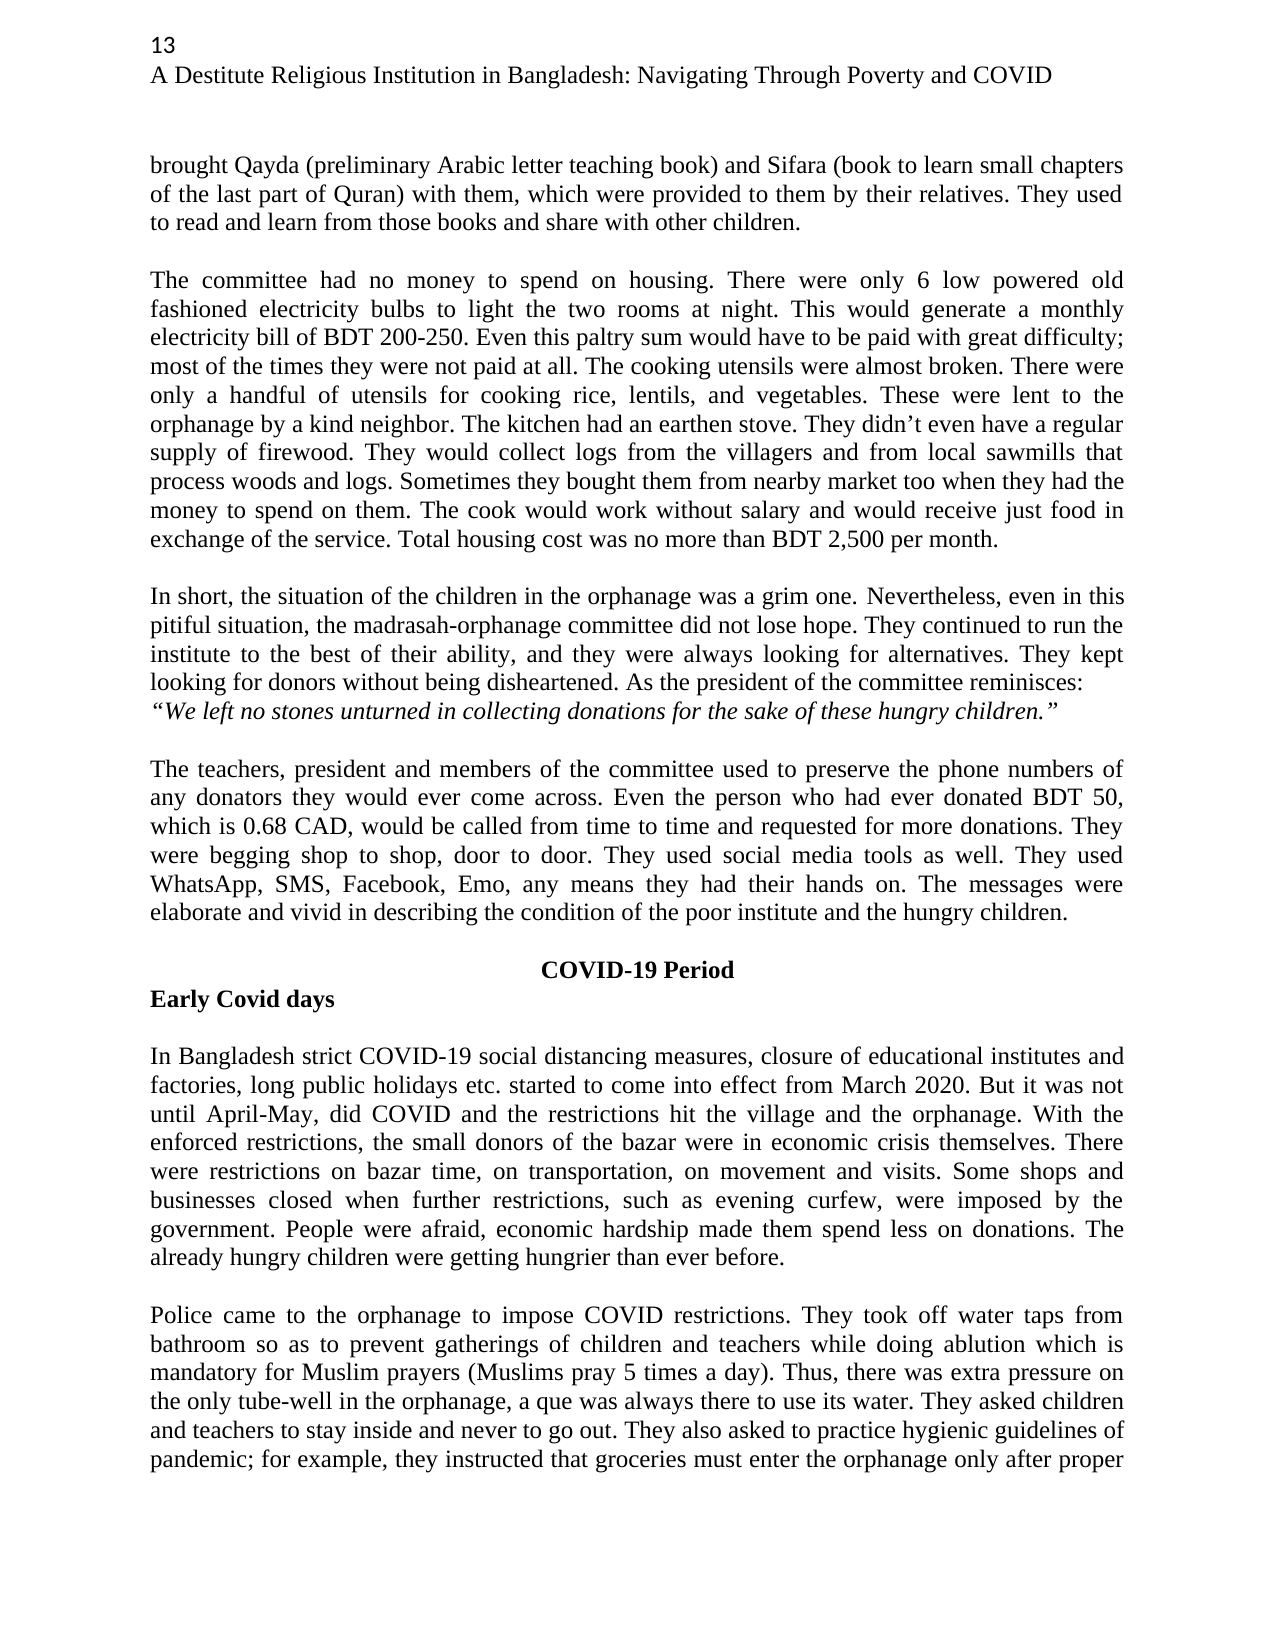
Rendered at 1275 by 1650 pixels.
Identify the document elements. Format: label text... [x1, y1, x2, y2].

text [150, 150, 1125, 236]
text The committee had no money to spend on housing. There were only 6 low powered old fashioned electricity bulbs to light the two rooms at night. This would generate a monthly electricity bill of BDT 200-250. Even this paltry sum would have to be paid with great difficulty; most of the times they were not paid at all. The cooking utensils were almost broken. There were only a handful of utensils for cooking rice, lentils, and vegetables. These were lent to the orphanage by a kind neighbor. The kitchen had an earthen stove. They didn’t even have a regular supply of firewood. They would collect logs from the villagers and from local sawmills that process woods and logs. Sometimes they bought them from nearby market too when they had the money to spend on them. The cook would work without salary and would receive just food in exchange of the service. Total housing cost was no more than BDT 2,500 per month. [150, 265, 1125, 552]
text The teachers, president and members of the committee used to preserve the phone numbers of any donators they would ever come across. Even the person who had ever donated BDT 50, which is 0.68 CAD, would be called from time to time and requested for more donations. They were begging shop to shop, door to door. They used social media tools as well. They used WhatsApp, SMS, Facebook, Emo, any means they had their hands on. The messages were elaborate and vivid in describing the condition of the poor institute and the hungry children. [150, 754, 1125, 926]
text In Bangladesh strict COVID-19 social distancing measures, closure of educational institutes and factories, long public holidays etc. started to come into effect from March 2020. But it was not until April-May, did COVID and the restrictions hit the village and the orphanage. With the enforced restrictions, the small donors of the bazar were in economic crisis themselves. There were restrictions on bazar time, on transportation, on movement and visits. Some shops and businesses closed when further restrictions, such as evening curfew, were imposed by the government. People were afraid, economic hardship made them spend less on donations. The already hungry children were getting hungrier than ever before. [150, 1041, 1125, 1271]
text Early Covid days [150, 984, 1125, 1012]
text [150, 1300, 1125, 1472]
text In short, the situation of the children in the orphanage was a grim one. Nevertheless, even in this pitiful situation, the madrasah-orphanage committee did not lose hope. They continued to run the institute to the best of their ability, and they were always looking for alternatives. They kept looking for donors without being disheartened. As the president of the committee reminisces: [150, 581, 1125, 696]
text COVID-19 Period [150, 955, 1125, 984]
text “We left no stones unturned in collecting donations for the sake of these hungry children.” [150, 696, 1125, 725]
